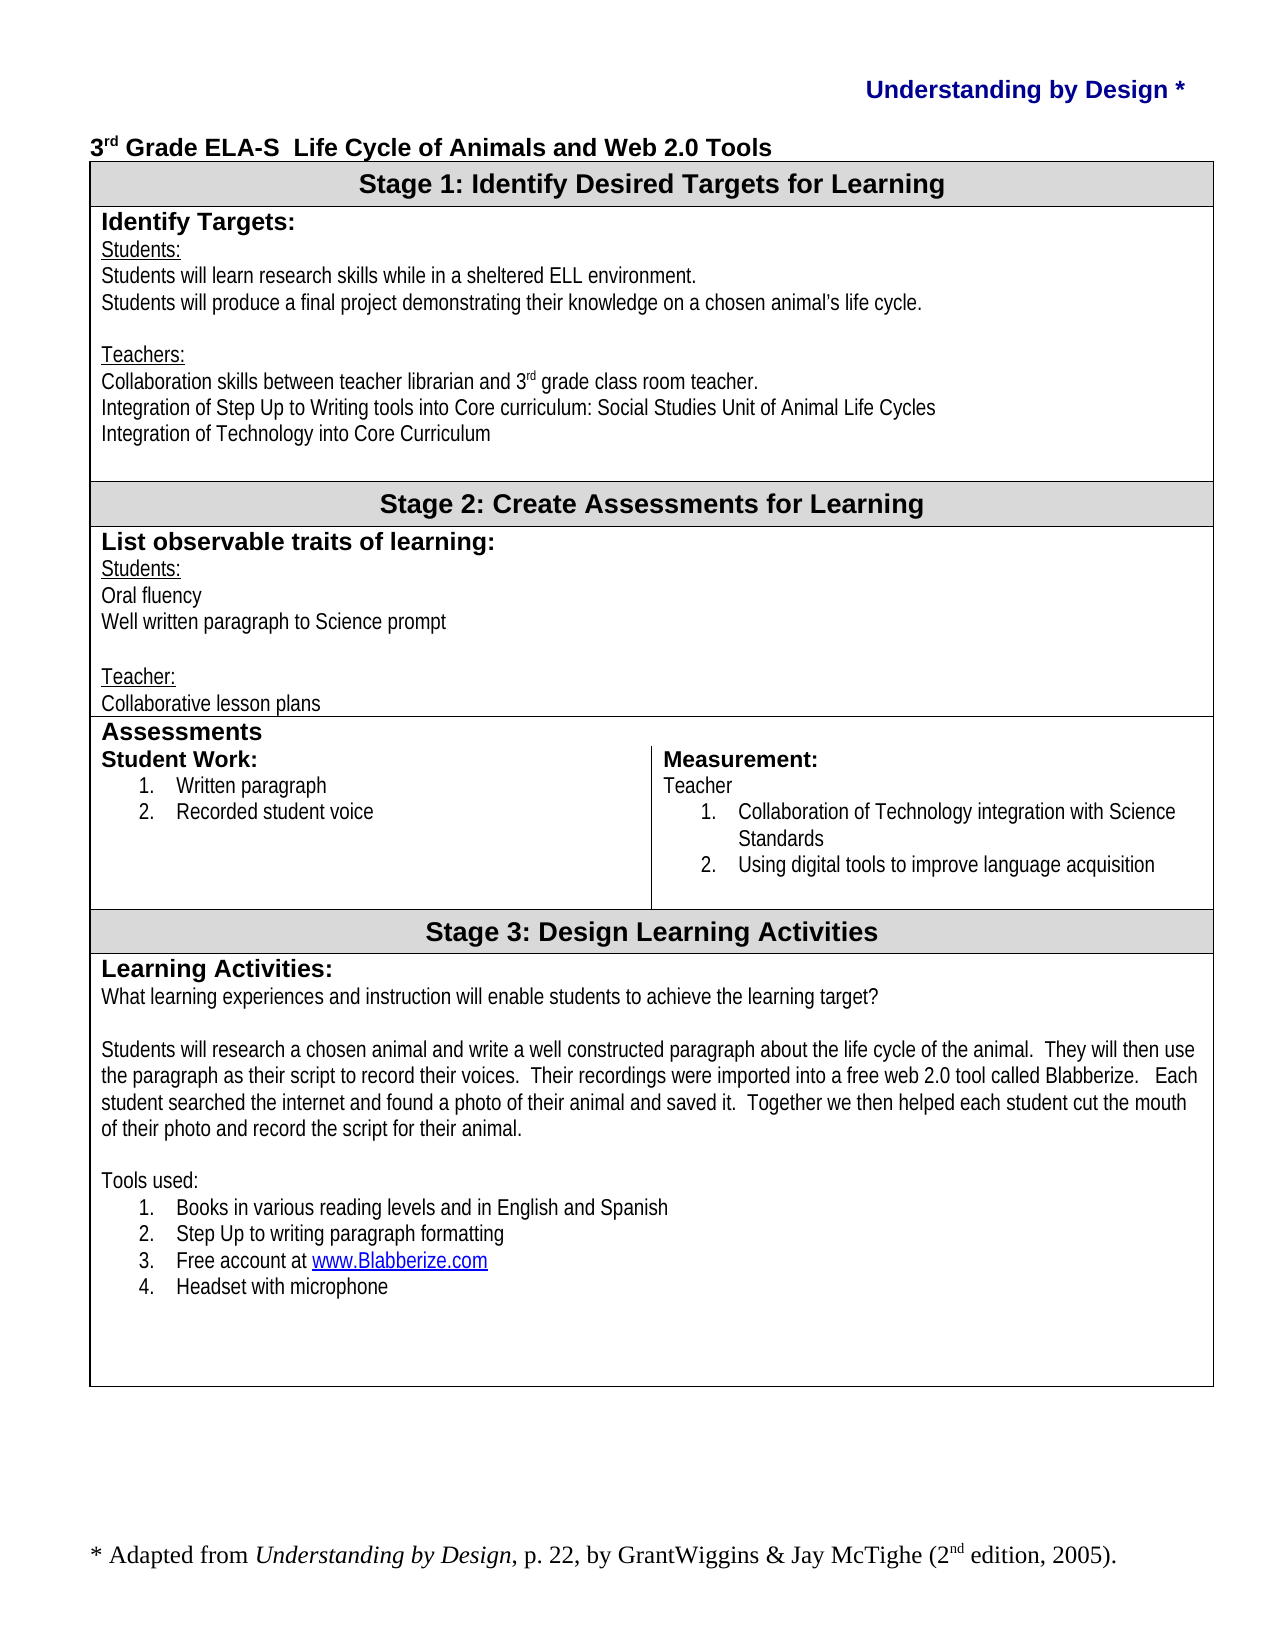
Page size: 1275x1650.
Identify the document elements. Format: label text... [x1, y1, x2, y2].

table_header Stage 3: Design Learning Activities [91, 910, 1213, 953]
table_cell Learning Activities: What learning experiences and instruction will enable students to achieve the learning target? Students will research a chosen animal and write a well constructed paragraph about the life cycle of the animal. They will then use the paragraph as their script to record their voices. Their recordings were imported into a free web 2.0 tool called Blabberize. Each student searched the internet and found a photo of their animal and saved it. Together we then helped each student cut the mouth of their photo and record the script for their animal. Tools used: Books in various reading levels and in English and Spanish Step Up to writing paragraph formatting Free account at www.Blabberize.com Headset with microphone [91, 954, 1213, 1386]
table_cell Student Work: Written paragraph Recorded student voice [91, 746, 651, 908]
table_cell Identify Targets: Students: Students will learn research skills while in a sheltered ELL environment. Students will produce a final project demonstrating their knowledge on a chosen animal’s life cycle. Teachers: Collaboration skills between teacher librarian and 3rd grade class room teacher. Integration of Step Up to Writing tools into Core curriculum: Social Studies Unit of Animal Life Cycles Integration of Technology into Core Curriculum [91, 207, 1213, 481]
table_header Stage 1: Identify Desired Targets for Learning [91, 162, 1213, 206]
table_cell Stage 2: Create Assessments for Learning [91, 482, 1213, 526]
table_cell Measurement: Teacher Collaboration of Technology integration with Science Standards Using digital tools to improve language acquisition [652, 746, 1213, 908]
text 3rd Grade ELA-S Life Cycle of Animals and Web 2.0 Tools [90, 132, 1185, 161]
table_cell Assessments [91, 717, 1213, 746]
table_cell List observable traits of learning: Students: Oral fluency Well written paragraph to Science prompt Teacher: Collaborative lesson plans [91, 527, 1213, 716]
